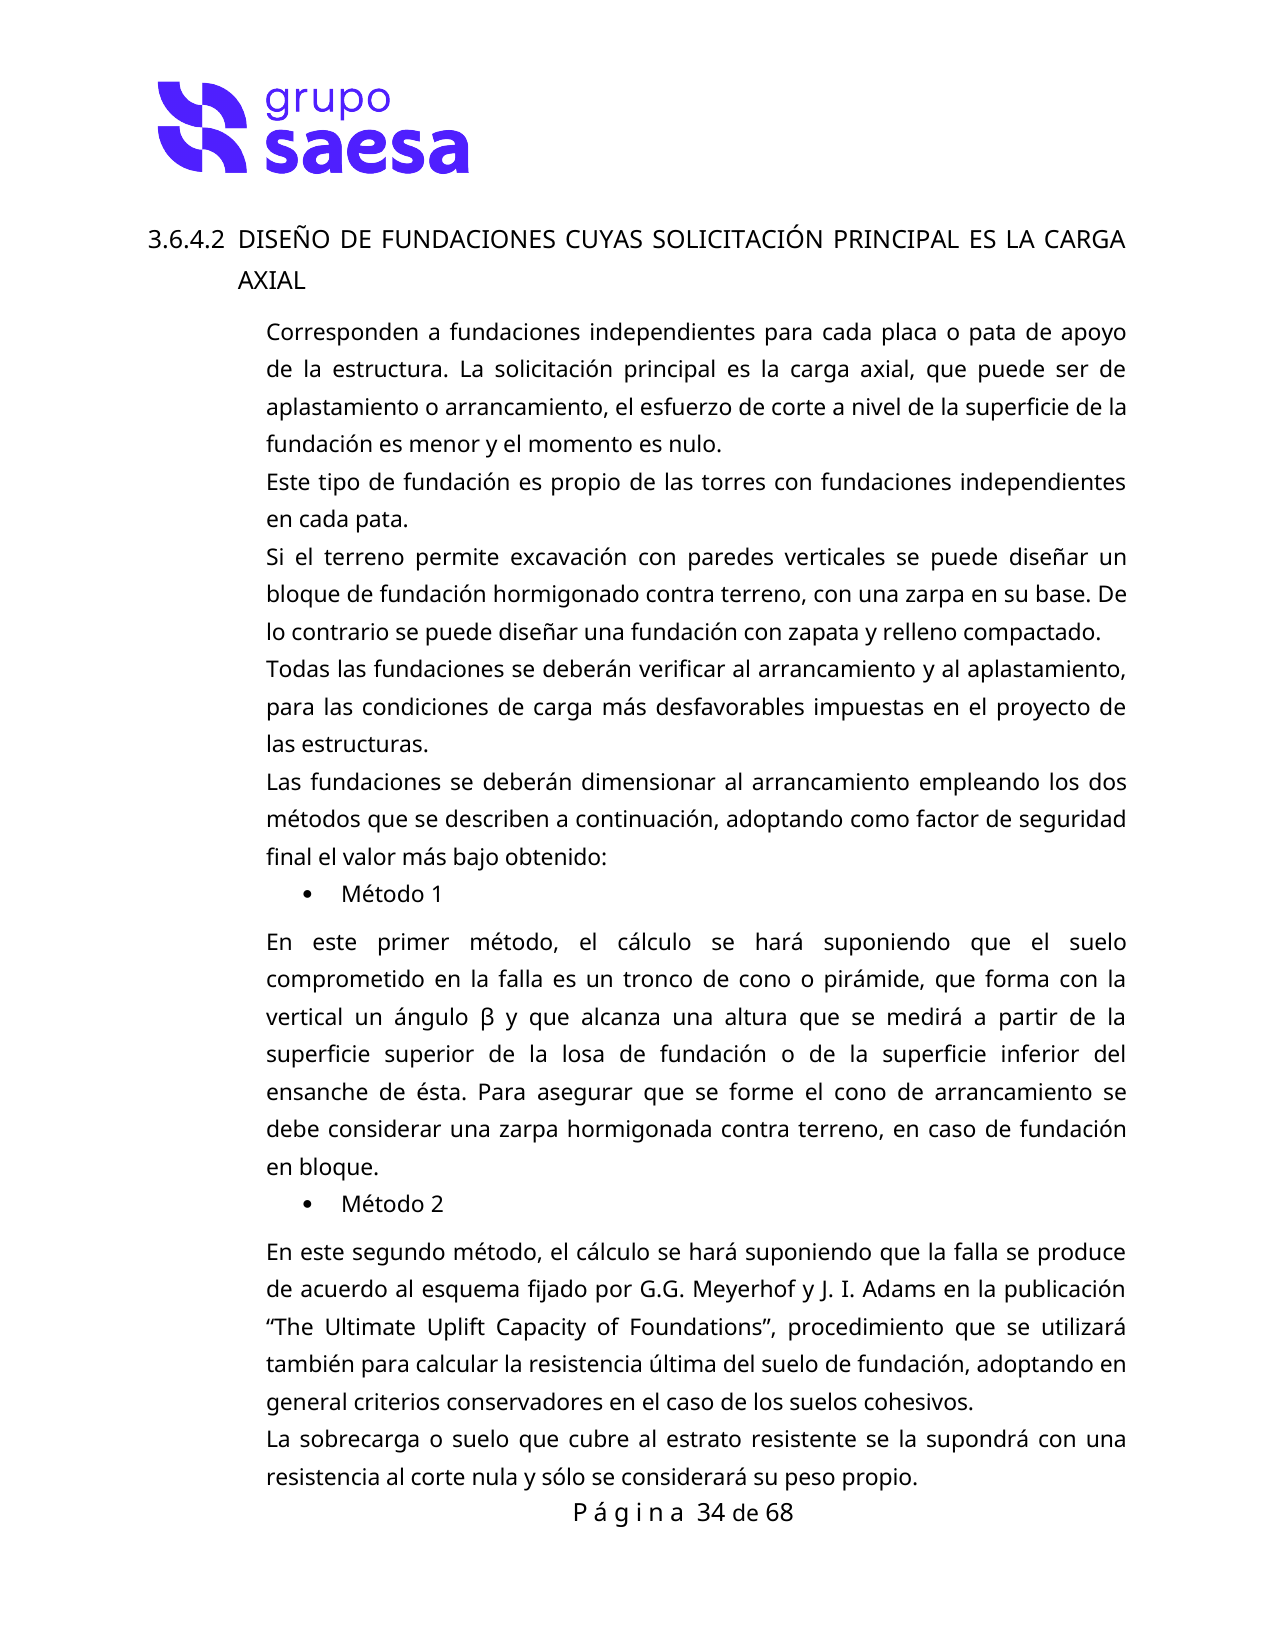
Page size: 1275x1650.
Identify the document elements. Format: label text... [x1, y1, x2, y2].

text En este primer método, el cálculo se hará suponiendo que el suelo comprometido en la falla es un tronco de cono o pirámide, que forma con la vertical un ángulo β y que alcanza una altura que se medirá a partir de la superficie superior de la losa de fundación o de la superficie inferior del ensanche de ésta. Para asegurar que se forme el cono de arrancamiento se debe considerar una zarpa hormigonada contra terreno, en caso de fundación en bloque. [266, 926, 1127, 1182]
text La sobrecarga o suelo que cubre al estrato resistente se la supondrá con una resistencia al corte nula y sólo se considerará su peso propio. [266, 1423, 1127, 1492]
list Método 1 [303, 878, 1127, 909]
picture [147, 73, 478, 177]
text Corresponden a fundaciones independientes para cada placa o pata de apoyo de la estructura. La solicitación principal es la carga axial, que puede ser de aplastamiento o arrancamiento, el esfuerzo de corte a nivel de la superficie de la fundación es menor y el momento es nulo. [266, 316, 1127, 459]
subtitle Diseño de Fundaciones cuyas Solicitación Principal es la Carga Axial [148, 221, 1127, 296]
text Las fundaciones se deberán dimensionar al arrancamiento empleando los dos métodos que se describen a continuación, adoptando como factor de seguridad final el valor más bajo obtenido: [266, 766, 1127, 872]
list Método 2 [303, 1188, 1127, 1219]
text Este tipo de fundación es propio de las torres con fundaciones independientes en cada pata. [266, 466, 1127, 534]
text Si el terreno permite excavación con paredes verticales se puede diseñar un bloque de fundación hormigonado contra terreno, con una zarpa en su base. De lo contrario se puede diseñar una fundación con zapata y relleno compactado. [266, 541, 1127, 647]
text Todas las fundaciones se deberán verificar al arrancamiento y al aplastamiento, para las condiciones de carga más desfavorables impuestas en el proyecto de las estructuras. [266, 653, 1127, 759]
text En este segundo método, el cálculo se hará suponiendo que la falla se produce de acuerdo al esquema fijado por G.G. Meyerhof y J. I. Adams en la publicación “The Ultimate Uplift Capacity of Foundations”, procedimiento que se utilizará también para calcular la resistencia última del suelo de fundación, adoptando en general criterios conservadores en el caso de los suelos cohesivos. [266, 1236, 1127, 1417]
